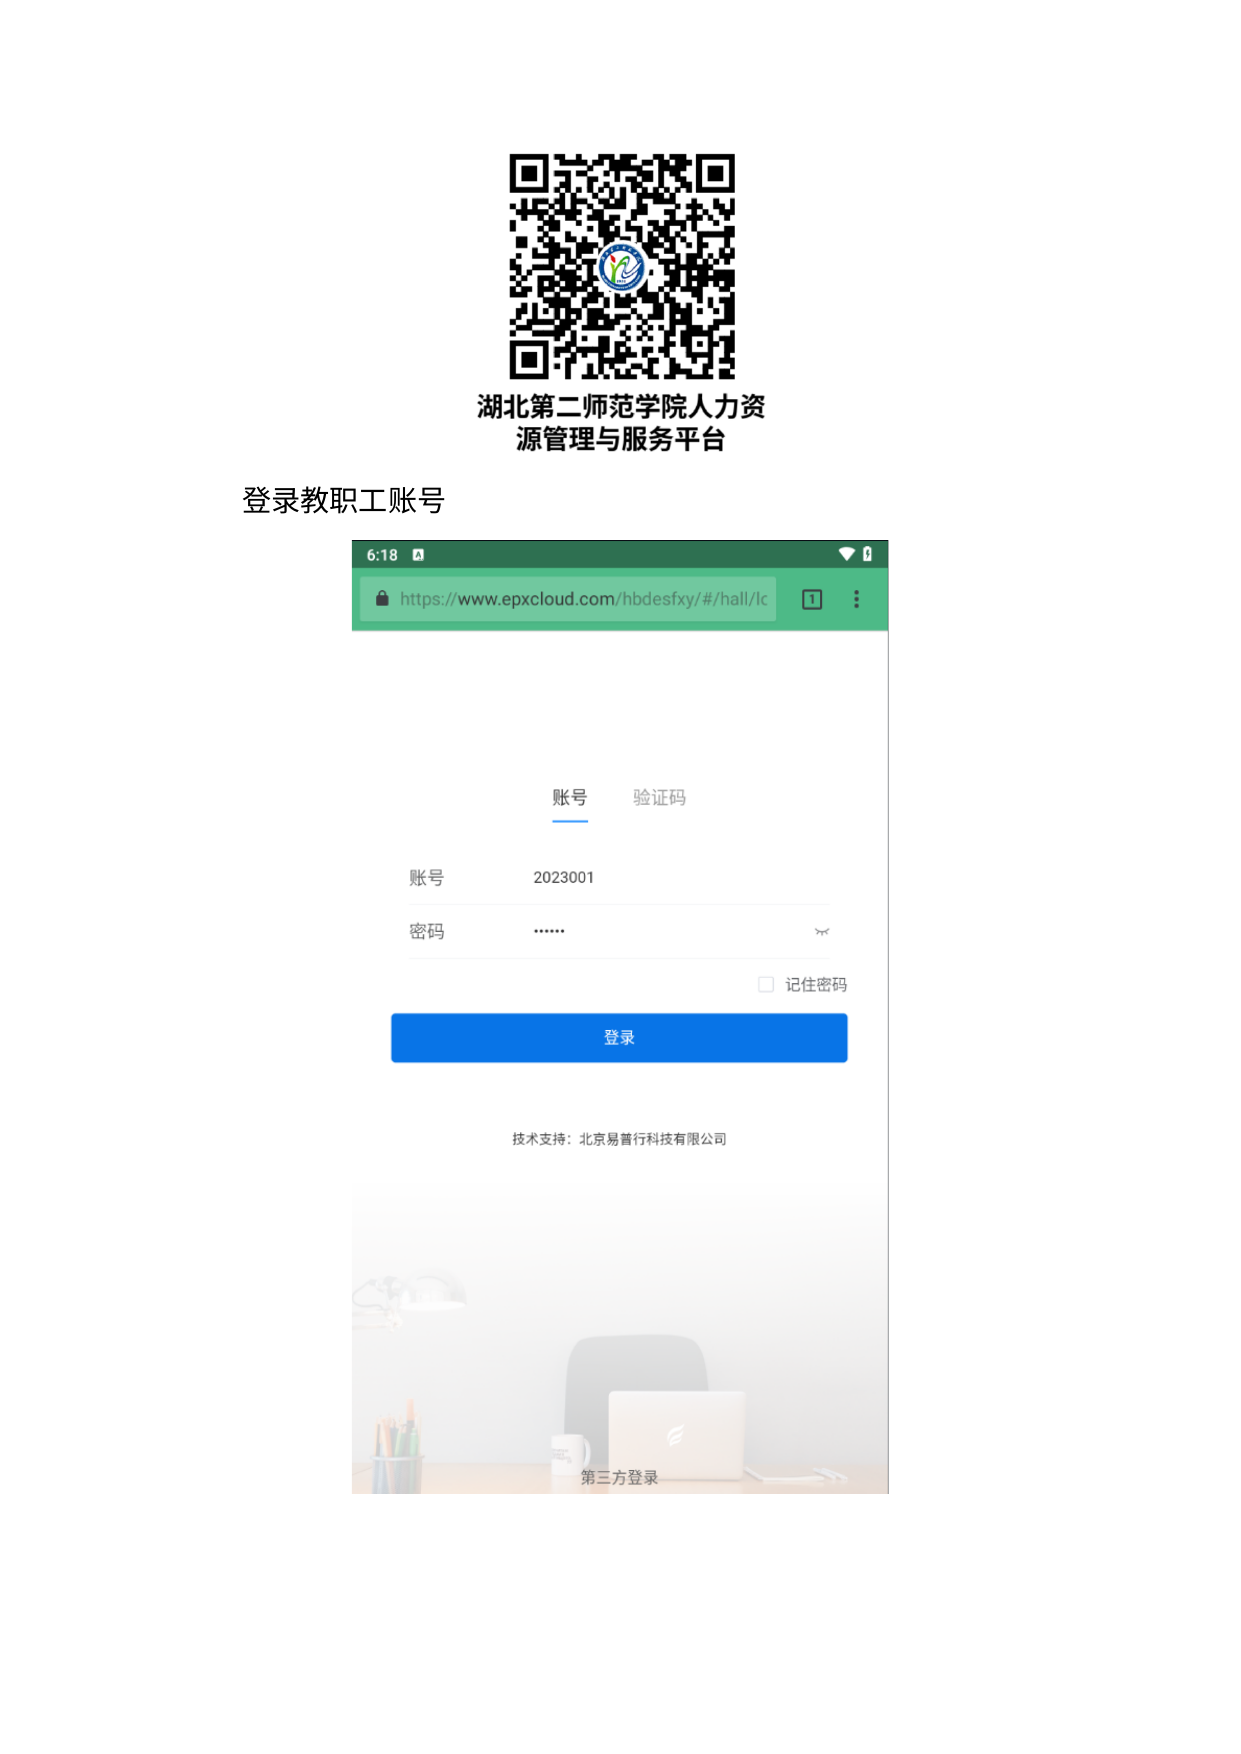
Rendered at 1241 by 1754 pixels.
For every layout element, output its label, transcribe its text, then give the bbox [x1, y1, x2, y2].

picture [351, 540, 889, 1494]
text 登录教职工账号 [150, 477, 1090, 520]
picture [460, 150, 780, 460]
